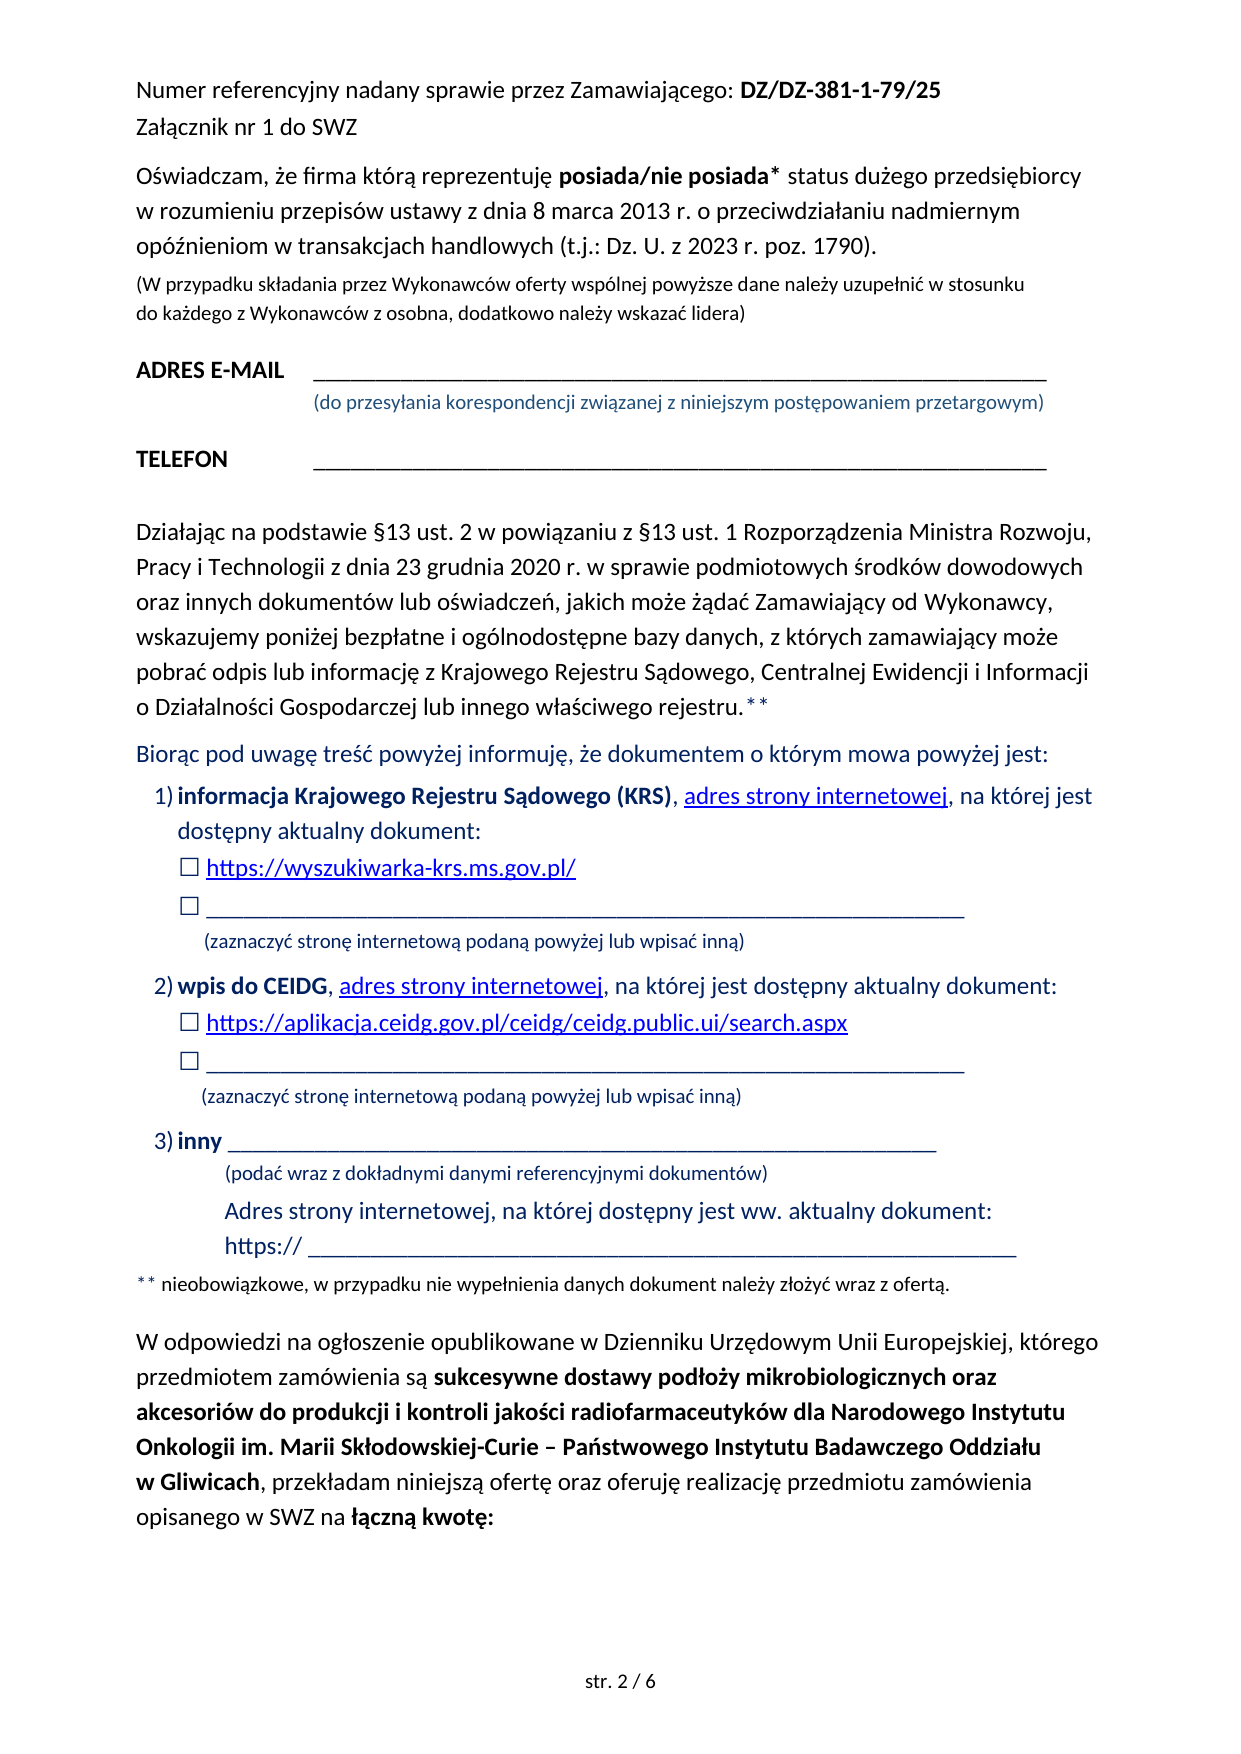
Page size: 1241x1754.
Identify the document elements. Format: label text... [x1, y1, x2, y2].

text ☐ https://wyszukiwarka-krs.ms.gov.pl/ [178, 850, 1104, 884]
text Biorąc pod uwagę treść powyżej informuję, że dokumentem o którym mowa powyżej jest: [136, 739, 1104, 769]
text Działając na podstawie §13 ust. 2 w powiązaniu z §13 ust. 1 Rozporządzenia Ministra Rozwoju, Pracy i Technologii z dnia 23 grudnia 2020 r. w sprawie podmiotowych środków dowodowych oraz innych dokumentów lub oświadczeń, jakich może żądać Zamawiający od Wykonawcy, wskazujemy poniżej bezpłatne i ogólnodostępne bazy danych, z których zamawiający może pobrać odpis lub informację z Krajowego Rejestru Sądowego, Centralnej Ewidencji i Informacji o Działalności Gospodarczej lub innego właściwego rejestru.** [136, 516, 1104, 722]
text (zaznaczyć stronę internetową podaną powyżej lub wpisać inną) [171, 928, 1104, 954]
text ☐ https://aplikacja.ceidg.gov.pl/ceidg/ceidg.public.ui/search.aspx [178, 1005, 1104, 1039]
text ☐ _____________________________________________________________ [178, 1044, 1104, 1078]
list informacja Krajowego Rejestru Sądowego (KRS), adres strony internetowej, na której jest dostępny aktualny dokument: [153, 780, 1104, 845]
text Oświadczam, że firma którą reprezentuję posiada/nie posiada* status dużego przedsiębiorcy w rozumieniu przepisów ustawy z dnia 8 marca 2013 r. o przeciwdziałaniu nadmiernym opóźnieniom w transakcjach handlowych (t.j.: Dz. U. z 2023 r. poz. 1790). [136, 160, 1104, 260]
text (W przypadku składania przez Wykonawców oferty wspólnej powyższe dane należy uzupełnić w stosunku do każdego z Wykonawców z osobna, dodatkowo należy wskazać lidera) [136, 271, 1104, 326]
text https:// _________________________________________________________ [216, 1230, 1104, 1261]
text (do przesyłania korespondencji związanej z niniejszym postępowaniem przetargowym) [283, 389, 1104, 415]
text W odpowiedzi na ogłoszenie opublikowane w Dzienniku Urzędowym Unii Europejskiej, którego przedmiotem zamówienia są sukcesywne dostawy podłoży mikrobiologicznych oraz akcesoriów do produkcji i kontroli jakości radiofarmaceutyków dla Narodowego Instytutu Onkologii im. Marii Skłodowskiej-Curie – Państwowego Instytutu Badawczego Oddziału w Gliwicach, przekładam niniejszą ofertę oraz oferuję realizację przedmiotu zamówienia opisanego w SWZ na łączną kwotę: [136, 1326, 1104, 1531]
text ** nieobowiązkowe, w przypadku nie wypełnienia danych dokument należy złożyć wraz z ofertą. [136, 1272, 1104, 1297]
list inny _________________________________________________________ [153, 1125, 1104, 1155]
text ☐ _____________________________________________________________ [178, 889, 1104, 923]
text (zaznaczyć stronę internetową podaną powyżej lub wpisać inną) [183, 1083, 1104, 1109]
text Adres strony internetowej, na której dostępny jest ww. aktualny dokument: [216, 1195, 1104, 1226]
text ADRES E-MAIL ___________________________________________________________ [136, 354, 1104, 385]
text TELEFON ___________________________________________________________ [136, 444, 1104, 474]
text (podać wraz z dokładnymi danymi referencyjnymi dokumentów) [216, 1160, 1104, 1185]
list wpis do CEIDG, adres strony internetowej, na której jest dostępny aktualny dokument: [153, 970, 1104, 1000]
